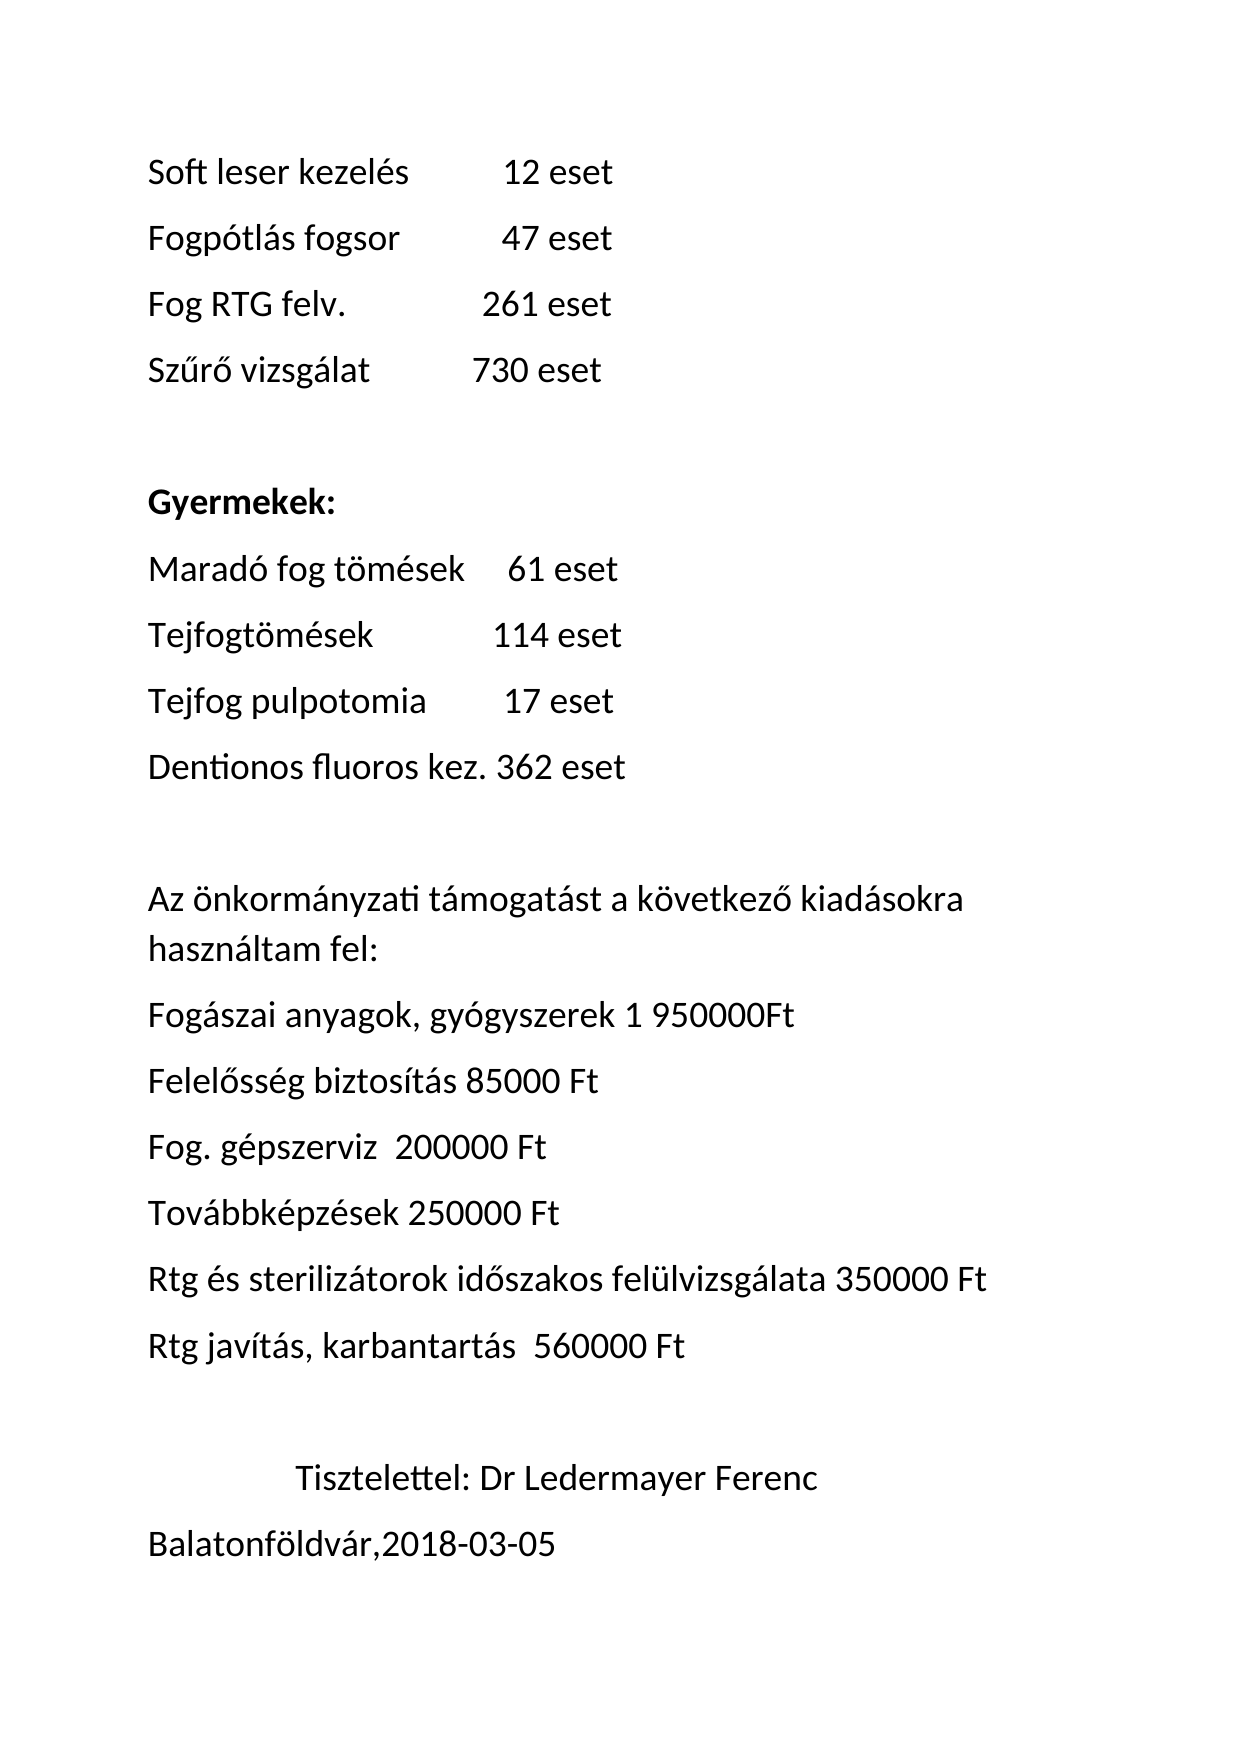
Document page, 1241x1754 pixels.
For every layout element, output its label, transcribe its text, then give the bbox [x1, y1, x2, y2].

text Dentionos fluoros kez. 362 eset [148, 743, 1093, 789]
text Tisztelettel: Dr Ledermayer Ferenc [148, 1454, 1093, 1500]
text Tejfogtömések 114 eset [148, 611, 1093, 656]
text Fogászai anyagok, gyógyszerek 1 950000Ft [148, 991, 1093, 1037]
text Továbbképzések 250000 Ft [148, 1189, 1093, 1235]
text Balatonföldvár,2018-03-05 [148, 1520, 1093, 1566]
text Rtg és sterilizátorok időszakos felülvizsgálata 350000 Ft [148, 1255, 1093, 1301]
text Tejfog pulpotomia 17 eset [148, 677, 1093, 723]
text Rtg javítás, karbantartás 560000 Ft [148, 1322, 1093, 1367]
text Az önkormányzati támogatást a következő kiadásokra használtam fel: [148, 875, 1093, 971]
text Fogpótlás fogsor 47 eset [148, 214, 1093, 259]
text Fog RTG felv. 261 eset [148, 280, 1093, 326]
text Felelősség biztosítás 85000 Ft [148, 1057, 1093, 1103]
text Soft leser kezelés 12 eset [148, 148, 1093, 193]
text Maradó fog tömések 61 eset [148, 544, 1093, 590]
text Szűrő vizsgálat 730 eset [148, 346, 1093, 392]
text Gyermekek: [148, 478, 1093, 524]
text Fog. gépszerviz 200000 Ft [148, 1123, 1093, 1169]
